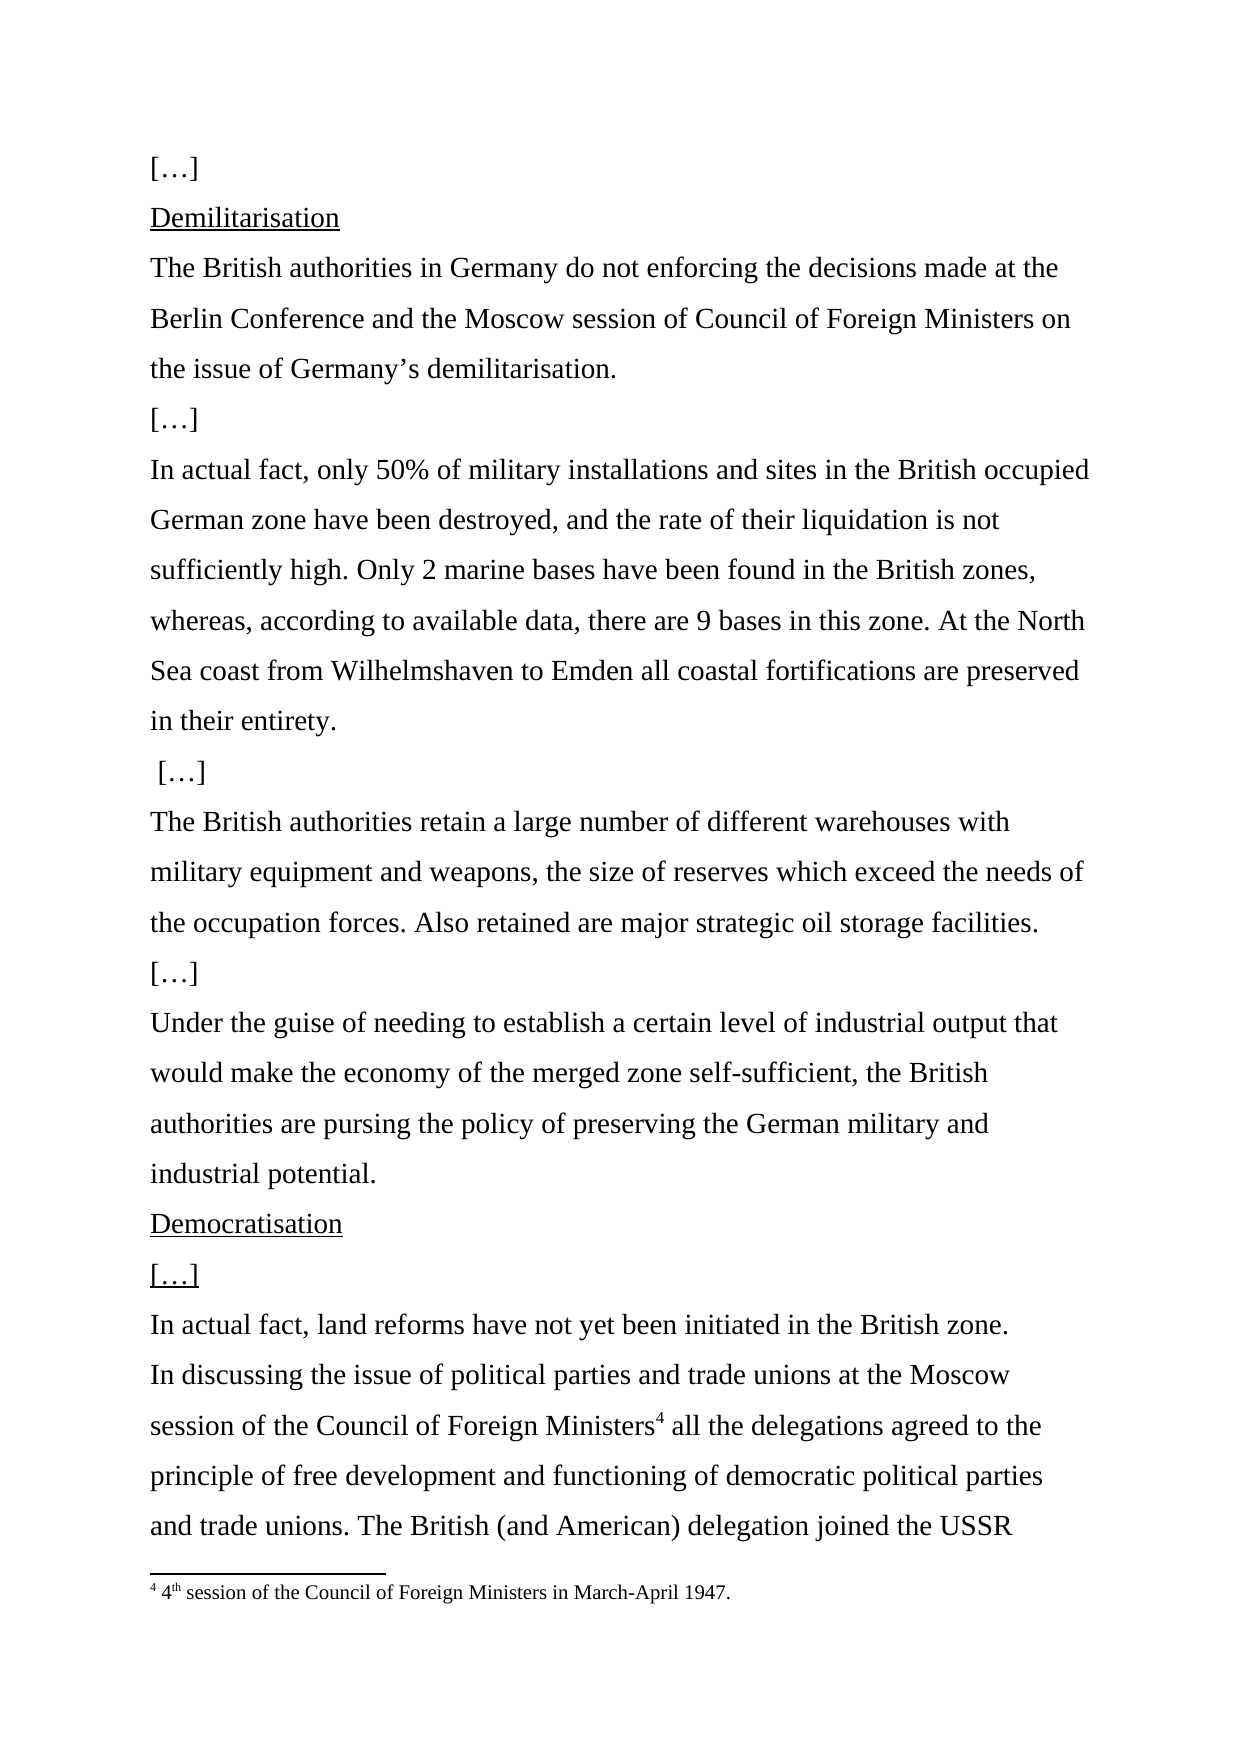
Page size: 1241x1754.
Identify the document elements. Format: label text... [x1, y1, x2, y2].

text The British authorities retain a large number of different warehouses with military equipment and weapons, the size of reserves which exceed the needs of the occupation forces. Also retained are major strategic oil storage facilities. […] [150, 804, 1090, 988]
text […] [150, 754, 1090, 787]
text Demilitarisation [150, 200, 1090, 234]
text Democratisation [150, 1207, 1090, 1240]
text […] [150, 402, 1090, 435]
text […] [150, 1257, 1090, 1290]
text The British authorities in Germany do not enforcing the decisions made at the Berlin Conference and the Moscow session of Council of Foreign Ministers on the issue of Germany’s demilitarisation. [150, 251, 1090, 385]
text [150, 1357, 1090, 1542]
text […] [150, 150, 1090, 183]
text Under the guise of needing to establish a certain level of industrial output that would make the economy of the merged zone self-sufficient, the British authorities are pursing the policy of preserving the German military and industrial potential. [150, 1005, 1090, 1190]
text In actual fact, only 50% of military installations and sites in the British occupied German zone have been destroyed, and the rate of their liquidation is not sufficiently high. Only 2 marine bases have been found in the British zones, whereas, according to available data, there are 9 bases in this zone. At the North Sea coast from Wilhelmshaven to Emden all coastal fortifications are preserved in their entirety. [150, 452, 1090, 737]
text In actual fact, land reforms have not yet been initiated in the British zone. [150, 1307, 1090, 1341]
